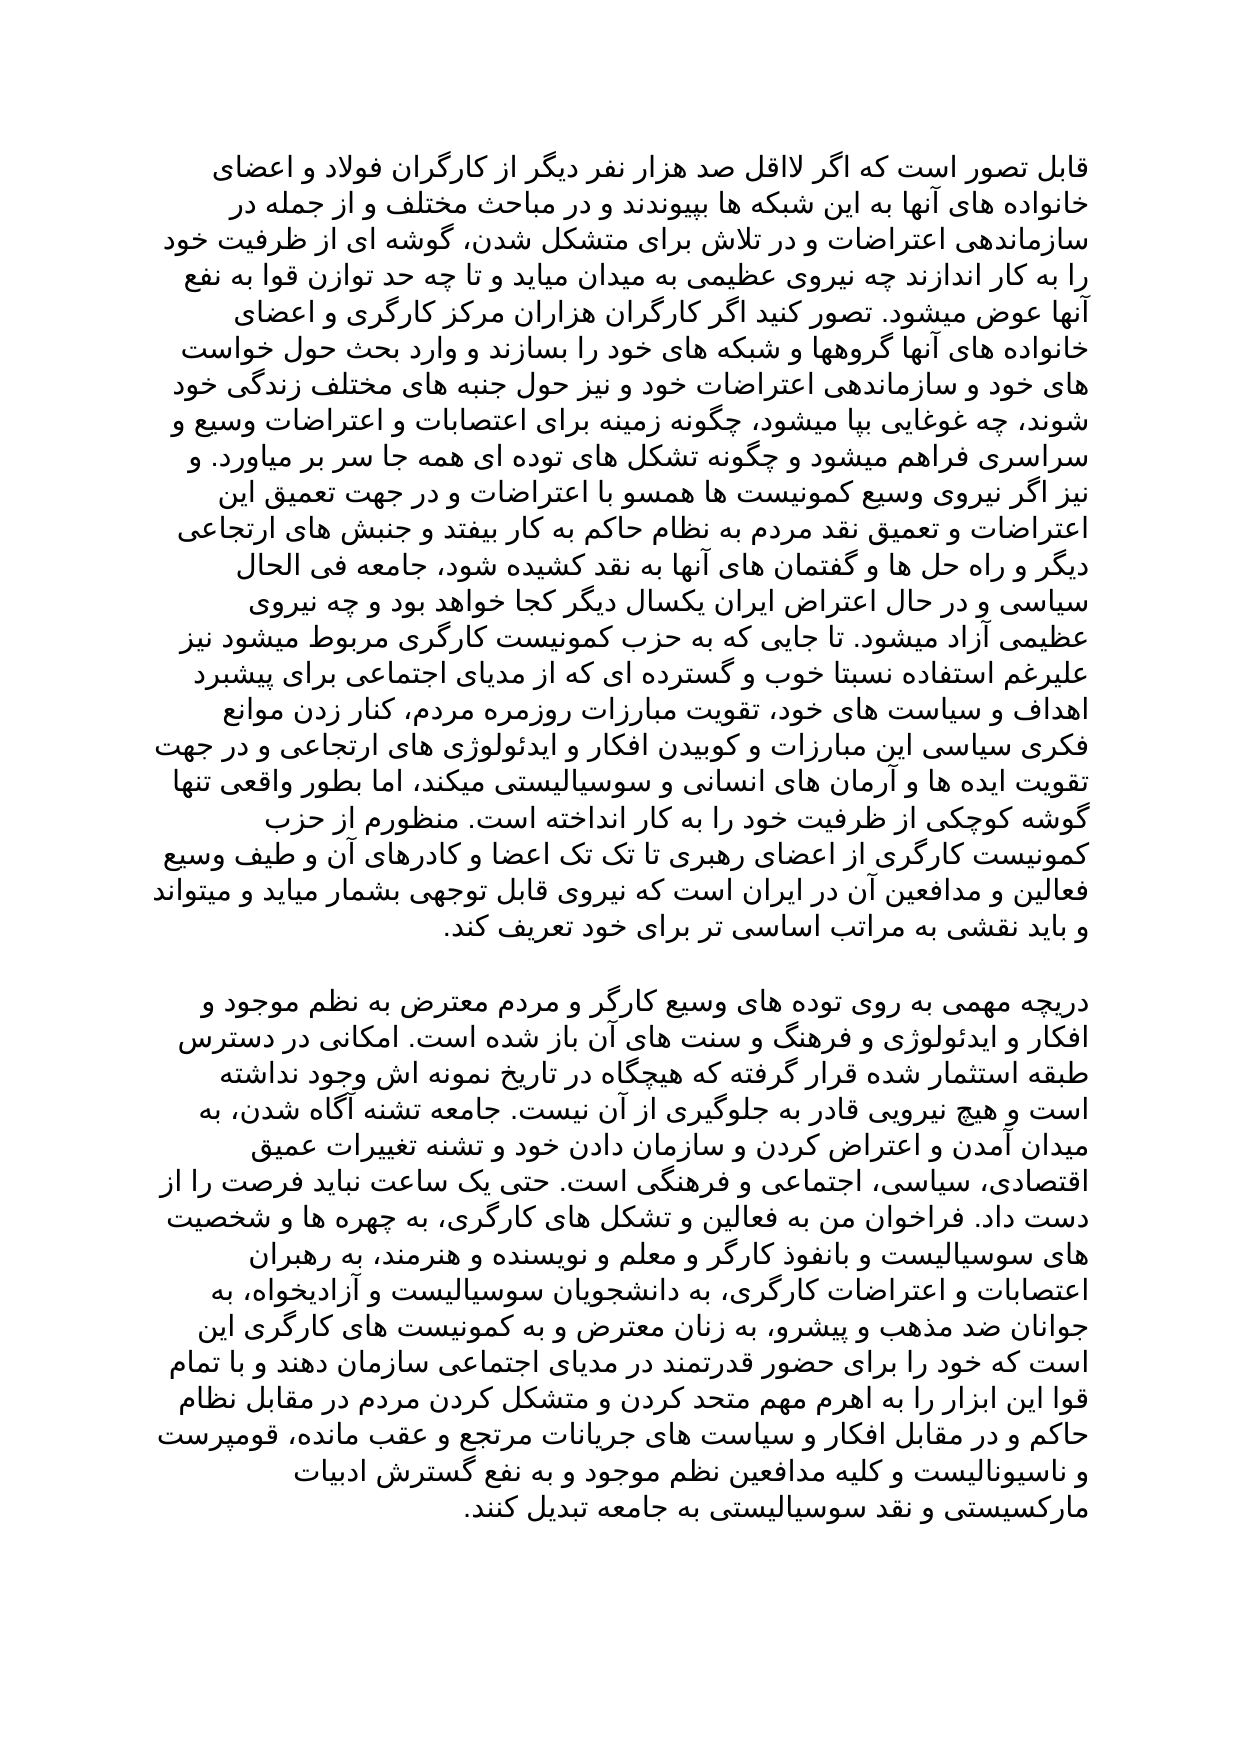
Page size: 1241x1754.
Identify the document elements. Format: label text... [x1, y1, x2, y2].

text دریچه مهمی به روی توده های وسیع کارگر و مردم معترض به نظم موجود و افکار و ایدئولوژی و فرهنگ و سنت های آن باز شده است. امکانی در دسترس طبقه استثمار شده قرار گرفته که هیچگاه در تاریخ نمونه اش وجود نداشته است و هیچ نیرویی قادر به جلوگیری از آن نیست. جامعه تشنه آگاه شدن، به میدان آمدن و اعتراض کردن و سازمان دادن خود و تشنه تغییرات عمیق اقتصادی، سیاسی، اجتماعی و فرهنگی است. حتی یک ساعت نباید فرصت را از دست داد. فراخوان من به فعالین و تشکل های کارگری، به چهره ها و شخصیت های سوسیالیست و بانفوذ کارگر و معلم و نویسنده و هنرمند، به رهبران اعتصابات و اعتراضات کارگری، به دانشجویان سوسیالیست و آزادیخواه، به جوانان ضد مذهب و پیشرو، به زنان معترض و به کمونیست های کارگری این است که خود را برای حضور قدرتمند در مدیای اجتماعی سازمان دهند و با تمام قوا این ابزار را به اهرم مهم متحد کردن و متشکل کردن مردم در مقابل نظام حاکم و در مقابل افکار و سیاست های جریانات مرتجع و عقب مانده،‌ قومپرست و ناسیونالیست و کلیه مدافعین نظم موجود و به نفع گسترش ادبیات مارکسیستی و نقد سوسیالیستی به جامعه تبدیل کنند. [150, 984, 1090, 1523]
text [150, 150, 1090, 943]
